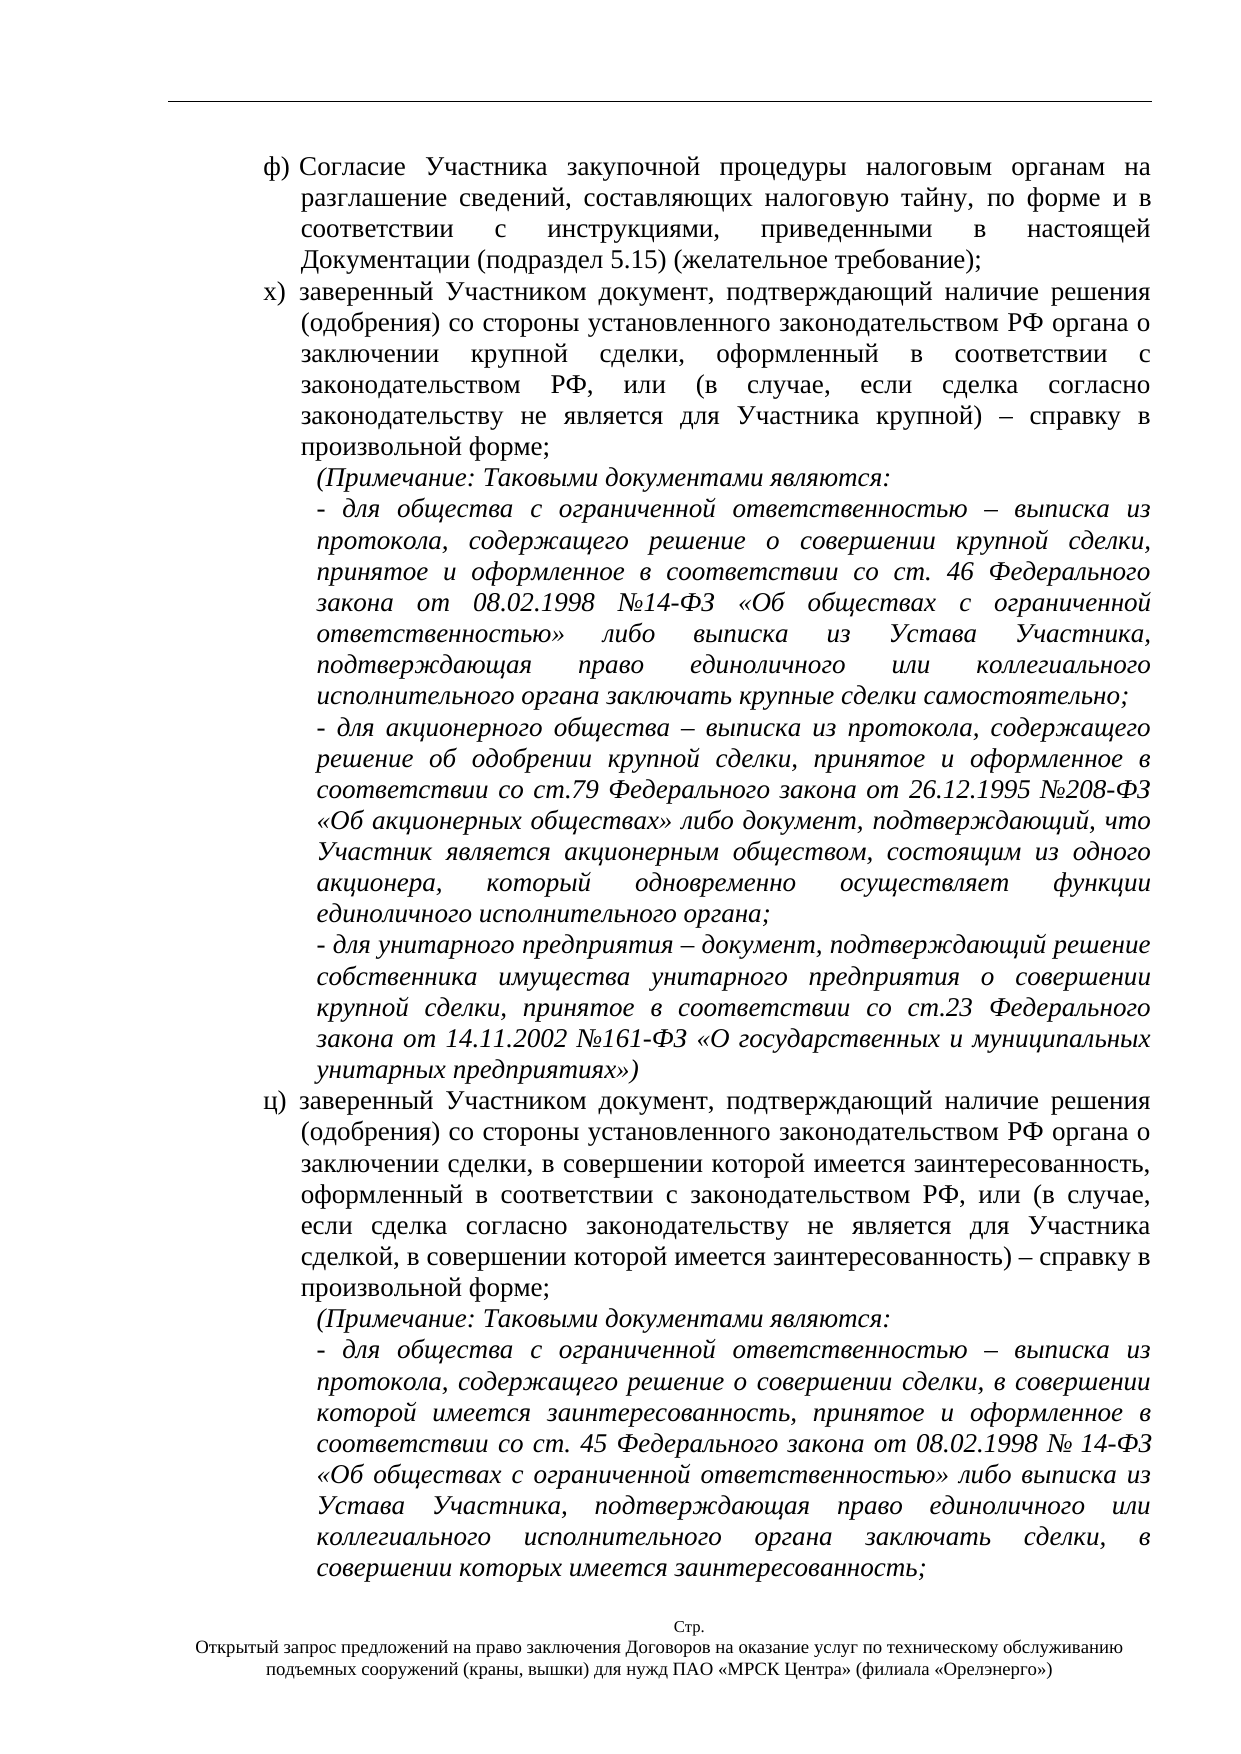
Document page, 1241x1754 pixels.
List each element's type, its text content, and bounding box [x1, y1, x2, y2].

list (Примечание: Таковыми документами являются: [316, 1302, 1152, 1333]
list - для общества с ограниченной ответственностью – выписка из протокола, содержащего решение о совершении крупной сделки, принятое и оформленное в соответствии со ст. 46 Федерального закона от 08.02.1998 №14-ФЗ «Об обществах с ограниченной ответственностью» либо выписка из Устава Участника, подтверждающая право единоличного или коллегиального исполнительного органа заключать крупные сделки самостоятельно; [316, 493, 1152, 711]
list (Примечание: Таковыми документами являются: [316, 461, 1152, 493]
list - для унитарного предприятия – документ, подтверждающий решение собственника имущества унитарного предприятия о совершении крупной сделки, принятое в соответствии со ст.23 Федерального закона от 14.11.2002 №161-ФЗ «О государственных и муниципальных унитарных предприятиях») [316, 929, 1152, 1084]
list - для акционерного общества – выписка из протокола, содержащего решение об одобрении крупной сделки, принятое и оформленное в соответствии со ст.79 Федерального закона от 26.12.1995 №208-ФЗ «Об акционерных обществах» либо документ, подтверждающий, что Участник является акционерным обществом, состоящим из одного акционера, который одновременно осуществляет функции единоличного исполнительного органа; [316, 711, 1152, 929]
list Согласие Участника закупочной процедуры налоговым органам на разглашение сведений, составляющих налоговую тайну, по форме и в соответствии с инструкциями, приведенными в настоящей Документации (подраздел 5.15) (желательное требование); [263, 150, 1152, 274]
list заверенный Участником документ, подтверждающий наличие решения (одобрения) со стороны установленного законодательством РФ органа о заключении крупной сделки, оформленный в соответствии с законодательством РФ, или (в случае, если сделка согласно законодательству не является для Участника крупной) – справку в произвольной форме; [263, 274, 1152, 461]
list - для общества с ограниченной ответственностью – выписка из протокола, содержащего решение о совершении сделки, в совершении которой имеется заинтересованность, принятое и оформленное в соответствии со ст. 45 Федерального закона от 08.02.1998 № 14-ФЗ «Об обществах с ограниченной ответственностью» либо выписка из Устава Участника, подтверждающая право единоличного или коллегиального исполнительного органа заключать сделки, в совершении которых имеется заинтересованность; [316, 1333, 1152, 1583]
list заверенный Участником документ, подтверждающий наличие решения (одобрения) со стороны установленного законодательством РФ органа о заключении сделки, в совершении которой имеется заинтересованность, оформленный в соответствии с законодательством РФ, или (в случае, если сделка согласно законодательству не является для Участника сделкой, в совершении которой имеется заинтересованность) – справку в произвольной форме; [263, 1084, 1152, 1302]
